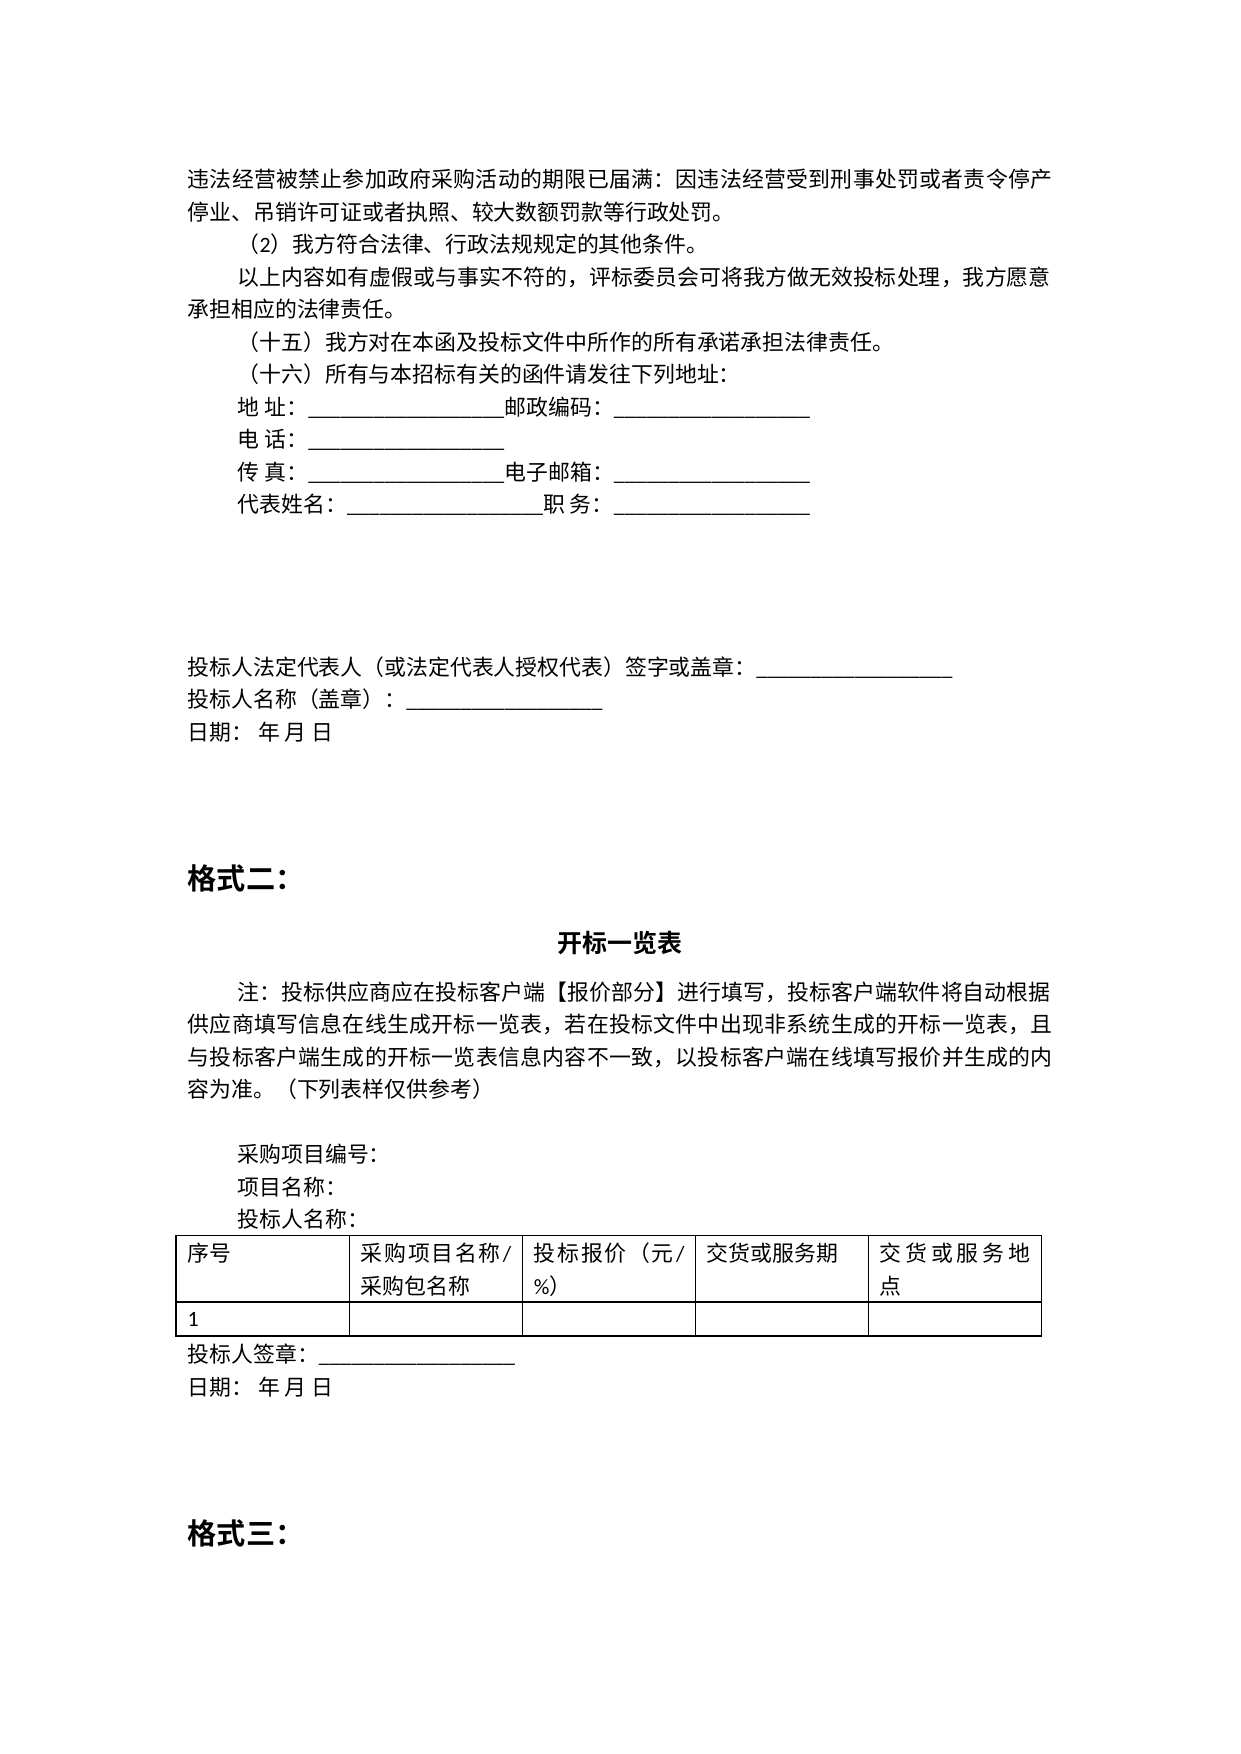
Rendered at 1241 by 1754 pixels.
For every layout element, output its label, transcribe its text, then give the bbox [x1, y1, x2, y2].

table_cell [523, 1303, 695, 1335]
text 日期： 年 月 日 [187, 714, 1053, 747]
text 投标人名称： [187, 1202, 1053, 1234]
text 投标人法定代表人（或法定代表人授权代表）签字或盖章：__________________ [187, 649, 1053, 682]
text 开标一览表 [187, 909, 1053, 974]
text （2）我方符合法律、行政法规规定的其他条件。 [187, 227, 1053, 259]
text 注：投标供应商应在投标客户端【报价部分】进行填写，投标客户端软件将自动根据供应商填写信息在线生成开标一览表，若在投标文件中出现非系统生成的开标一览表，且与投标客户端生成的开标一览表信息内容不一致，以投标客户端在线填写报价并生成的内容为准。（下列表样仅供参考） [187, 974, 1053, 1137]
text 格式二： [187, 844, 1053, 909]
text 传 真：__________________电子邮箱：__________________ [187, 454, 1053, 487]
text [187, 162, 1053, 227]
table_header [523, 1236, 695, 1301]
text 电 话：__________________ [187, 422, 1053, 454]
text （十五）我方对在本函及投标文件中所作的所有承诺承担法律责任。 [187, 324, 1053, 357]
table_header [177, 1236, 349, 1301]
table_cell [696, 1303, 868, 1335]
text 投标人名称（盖章）：__________________ [187, 682, 1053, 714]
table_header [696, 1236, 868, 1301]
text （十六）所有与本招标有关的函件请发往下列地址： [187, 357, 1053, 389]
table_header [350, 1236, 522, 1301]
text 代表姓名：__________________职 务：__________________ [187, 487, 1053, 519]
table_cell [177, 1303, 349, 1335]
text 以上内容如有虚假或与事实不符的，评标委员会可将我方做无效投标处理，我方愿意承担相应的法律责任。 [187, 259, 1053, 324]
text 地 址：__________________邮政编码：__________________ [187, 389, 1053, 422]
text 日期： 年 月 日 [187, 1369, 1053, 1402]
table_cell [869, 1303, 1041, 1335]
text 格式三： [187, 1499, 1053, 1564]
text 项目名称： [187, 1169, 1053, 1202]
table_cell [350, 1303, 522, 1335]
text 投标人签章：__________________ [187, 1337, 1053, 1369]
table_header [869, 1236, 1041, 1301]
text 采购项目编号： [187, 1137, 1053, 1169]
